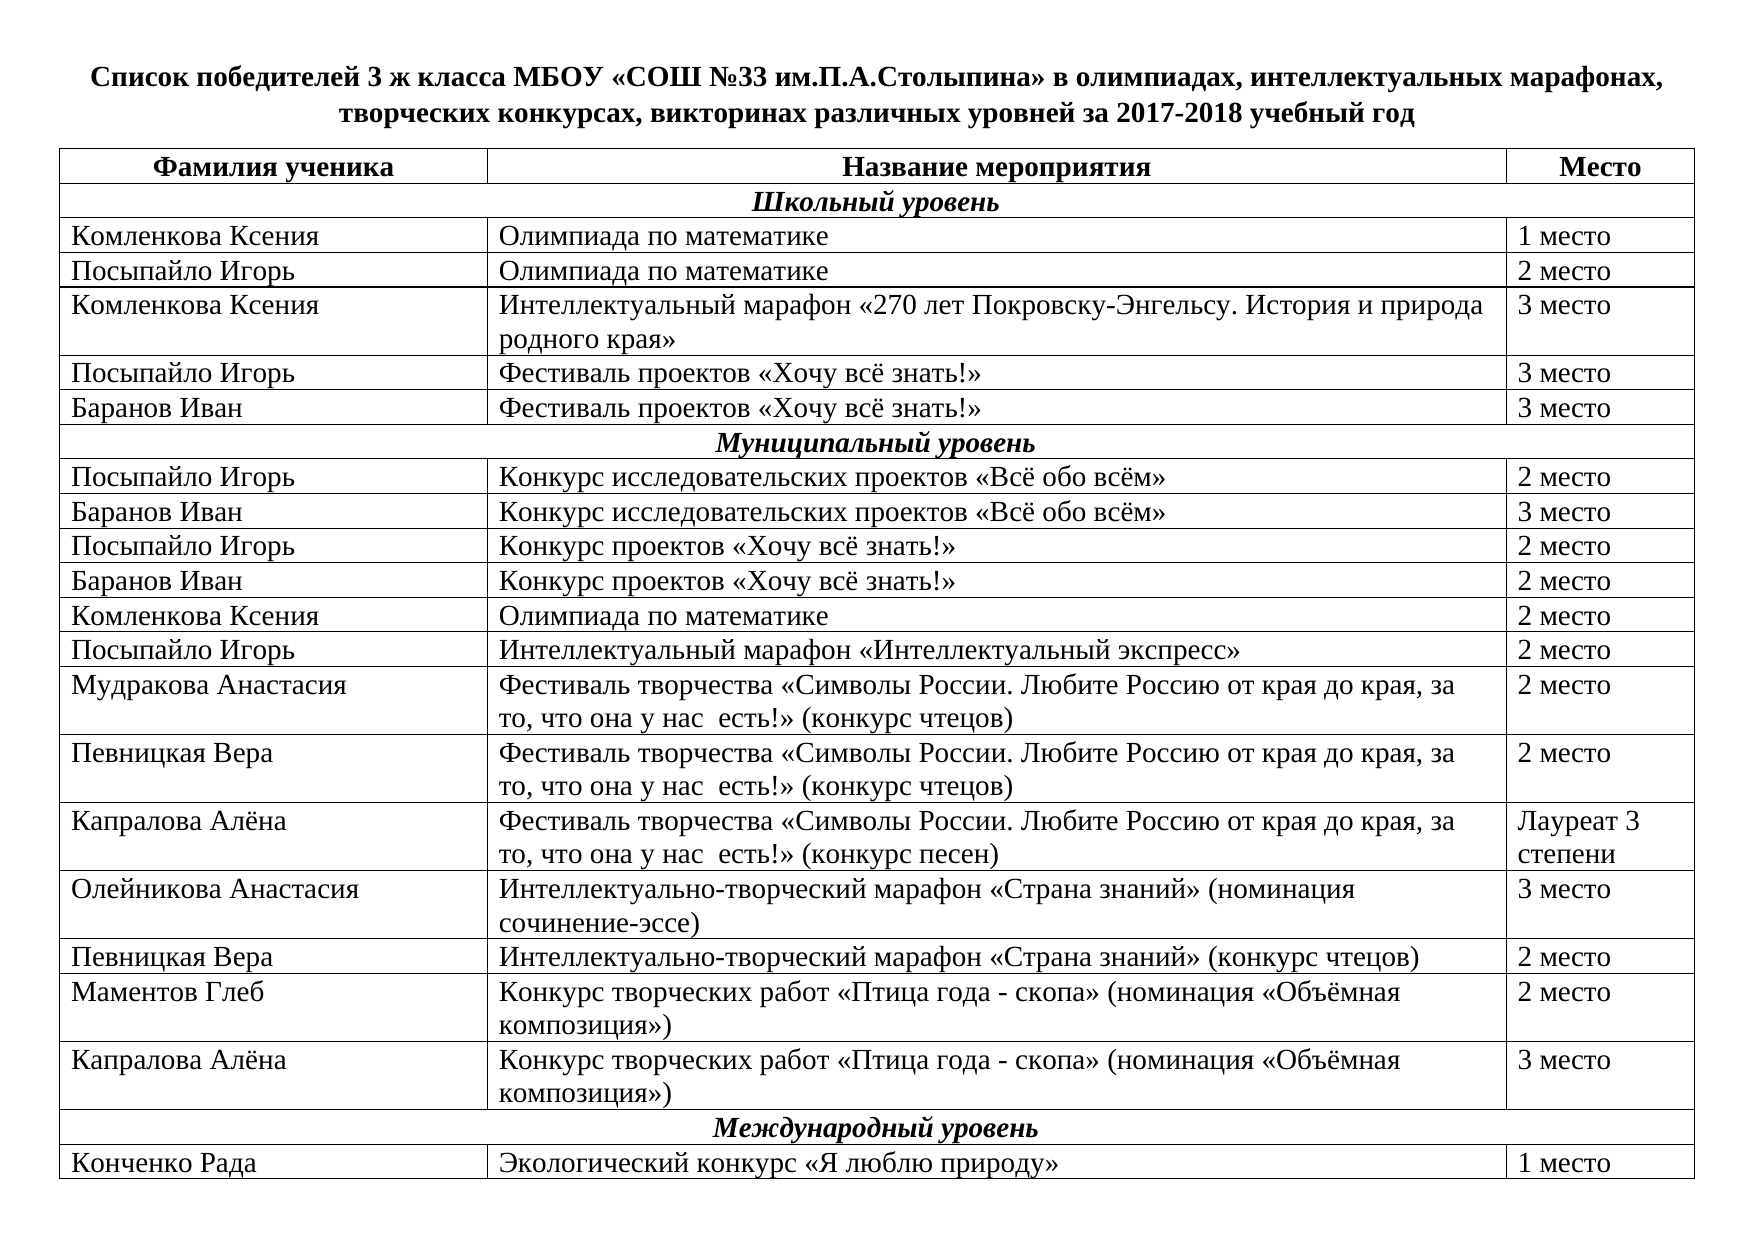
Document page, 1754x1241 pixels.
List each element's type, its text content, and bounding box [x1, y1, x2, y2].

table_cell Посыпайло Игорь [60, 253, 487, 286]
table_cell Интеллектуальный марафон «Интеллектуальный экспресс» [488, 632, 1506, 666]
table_cell 3 место [1507, 356, 1694, 389]
table_cell Интеллектуально-творческий марафон «Страна знаний» (конкурс чтецов) [488, 939, 1506, 973]
table_cell Конкурс исследовательских проектов «Всё обо всём» [488, 494, 1506, 527]
table_cell 3 место [1507, 871, 1694, 938]
table_cell Интеллектуально-творческий марафон «Страна знаний» (номинация сочинение-эссе) [488, 871, 1506, 938]
table_cell 3 место [1507, 1042, 1694, 1109]
table_header Фамилия ученика [60, 149, 487, 183]
table_cell 3 место [1507, 390, 1694, 424]
table_cell Фестиваль проектов «Хочу всё знать!» [488, 390, 1506, 424]
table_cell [488, 1145, 1506, 1178]
table_cell Посыпайло Игорь [60, 459, 487, 493]
table_cell Лауреат 3 степени [1507, 803, 1694, 870]
table_cell Олимпиада по математике [488, 253, 1506, 286]
table_cell Конкурс творческих работ «Птица года - скопа» (номинация «Объёмная композиция») [488, 974, 1506, 1041]
table_cell Олейникова Анастасия [60, 871, 487, 938]
table_cell 2 место [1507, 632, 1694, 666]
table_cell Посыпайло Игорь [60, 356, 487, 389]
table_cell Капралова Алёна [60, 1042, 487, 1109]
table_cell Фестиваль творчества «Символы России. Любите Россию от края до края, за то, что она у нас есть!» (конкурс песен) [488, 803, 1506, 870]
table_cell Интеллектуальный марафон «270 лет Покровску-Энгельсу. История и природа родного края» [488, 288, 1506, 354]
table_cell 2 место [1507, 563, 1694, 597]
table_header Место [1507, 149, 1694, 183]
table_cell Международный уровень [60, 1110, 1694, 1144]
table_cell Комленкова Ксения [60, 288, 487, 354]
table_cell Певницкая Вера [60, 735, 487, 802]
table_cell 2 место [1507, 598, 1694, 631]
table_cell 1 место [1507, 218, 1694, 252]
table_cell Олимпиада по математике [488, 598, 1506, 631]
table_cell Комленкова Ксения [60, 218, 487, 252]
table_cell 2 место [1507, 974, 1694, 1041]
table_cell Муниципальный уровень [60, 425, 1694, 458]
table_cell Баранов Иван [60, 494, 487, 527]
table_cell Певницкая Вера [60, 939, 487, 973]
table_cell Фестиваль творчества «Символы России. Любите Россию от края до края, за то, что она у нас есть!» (конкурс чтецов) [488, 735, 1506, 802]
table_cell Конкурс творческих работ «Птица года - скопа» (номинация «Объёмная композиция») [488, 1042, 1506, 1109]
table_cell 2 место [1507, 253, 1694, 286]
table_cell Баранов Иван [60, 390, 487, 424]
table_cell 3 место [1507, 288, 1694, 354]
table_cell 2 место [1507, 735, 1694, 802]
table_cell Фестиваль проектов «Хочу всё знать!» [488, 356, 1506, 389]
table_cell Конкурс исследовательских проектов «Всё обо всём» [488, 459, 1506, 493]
table_cell Мудракова Анастасия [60, 667, 487, 734]
table_cell 2 место [1507, 667, 1694, 734]
table_cell 1 место [1507, 1145, 1694, 1178]
table_cell Конченко Рада [60, 1145, 487, 1178]
table_cell Маментов Глеб [60, 974, 487, 1041]
text Список победителей 3 ж класса МБОУ «СОШ №33 им.П.А.Столыпина» в олимпиадах, интеллектуальных марафонах, творческих конкурсах, викторинах различных уровней за 2017-2018 учебный год [59, 59, 1695, 129]
table_cell Олимпиада по математике [488, 218, 1506, 252]
table_cell Комленкова Ксения [60, 598, 487, 631]
table_cell Посыпайло Игорь [60, 529, 487, 562]
table_cell Школьный уровень [60, 184, 1694, 217]
table_header Название мероприятия [488, 149, 1506, 183]
table_cell 3 место [1507, 494, 1694, 527]
table_cell 2 место [1507, 939, 1694, 973]
table_cell Конкурс проектов «Хочу всё знать!» [488, 563, 1506, 597]
table_cell Посыпайло Игорь [60, 632, 487, 666]
table_cell Баранов Иван [60, 563, 487, 597]
table_cell Фестиваль творчества «Символы России. Любите Россию от края до края, за то, что она у нас есть!» (конкурс чтецов) [488, 667, 1506, 734]
table_cell Капралова Алёна [60, 803, 487, 870]
table_cell 2 место [1507, 529, 1694, 562]
table_cell 2 место [1507, 459, 1694, 493]
table_cell Конкурс проектов «Хочу всё знать!» [488, 529, 1506, 562]
